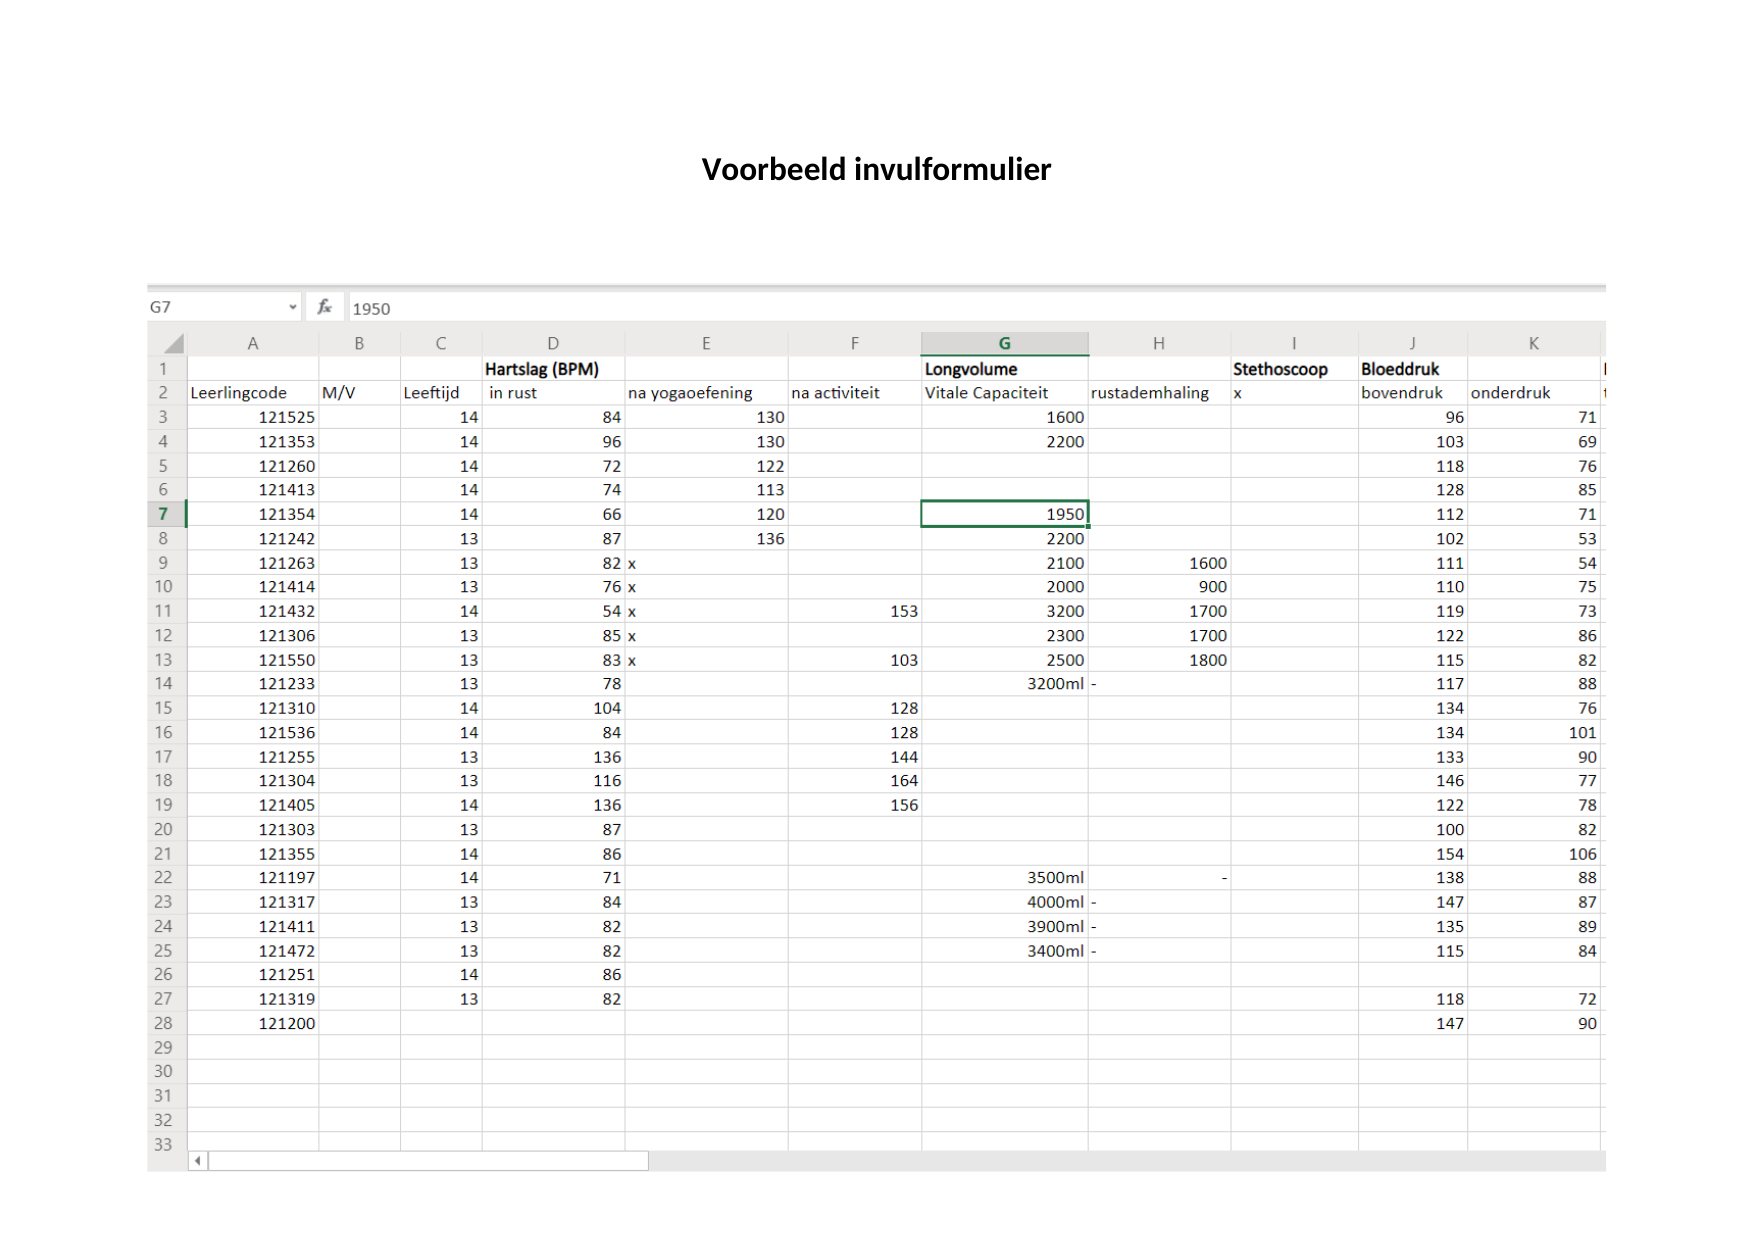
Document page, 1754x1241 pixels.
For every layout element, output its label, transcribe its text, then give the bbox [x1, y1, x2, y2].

picture [147, 283, 1607, 1172]
text Voorbeeld invulformulier [148, 148, 1606, 188]
